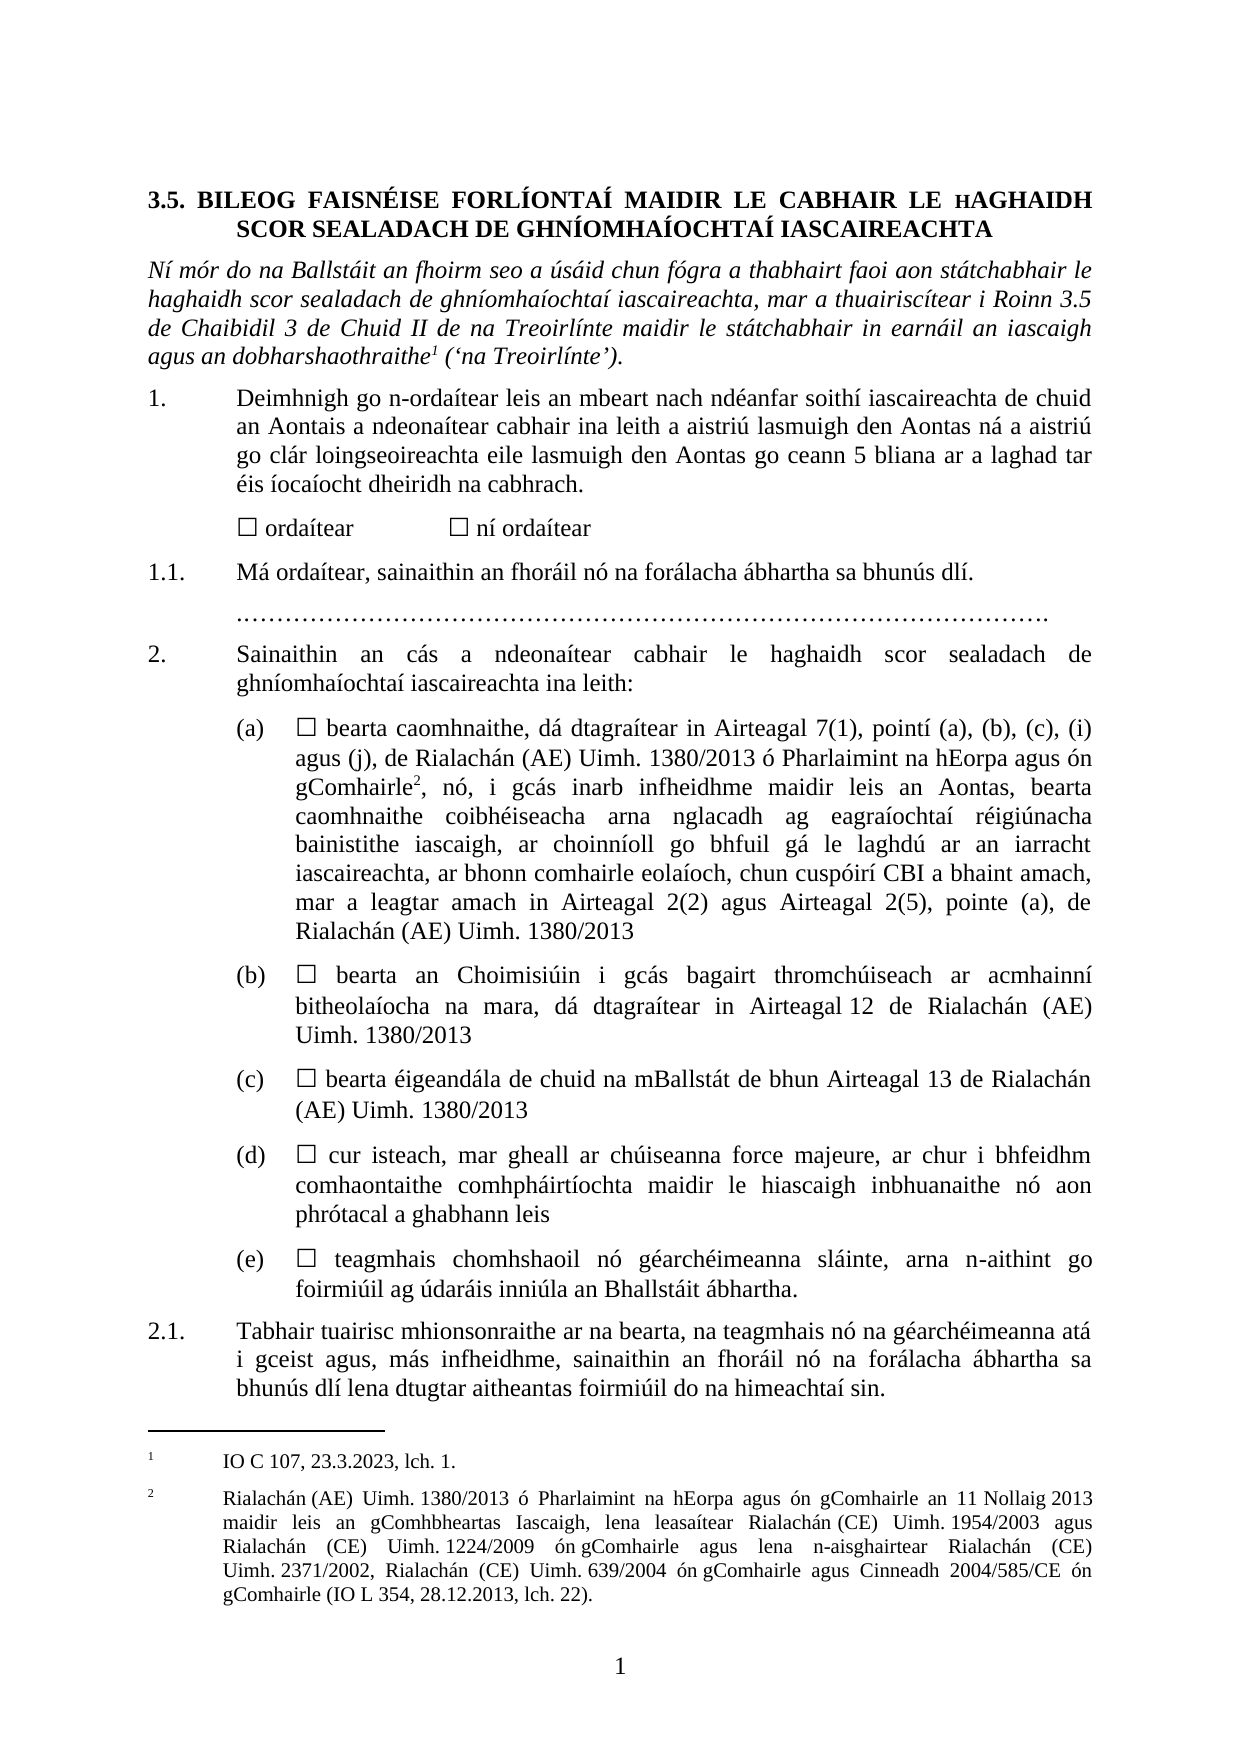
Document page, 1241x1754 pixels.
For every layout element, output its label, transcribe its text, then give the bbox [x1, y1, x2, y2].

text ordaítear ní ordaítear [236, 510, 1093, 544]
text (d) cur isteach, mar gheall ar chúiseanna force majeure, ar chur i bhfeidhm comhaontaithe comhpháirtíochta maidir le hiascaigh inbhuanaithe nó aon phrótacal a ghabhann leis [236, 1136, 1093, 1228]
subtitle 3.5. BILEOG FAISNÉISE FORLÍONTAÍ MAIDIR LE CABHAIR LE hAGHAIDH SCOR SEALADACH DE GHNÍOMHAÍOCHTAÍ IASCAIREACHTA [148, 185, 1093, 243]
text 1.1. Má ordaítear, sainaithin an fhoráil nó na forálacha ábhartha sa bhunús dlí. [148, 557, 1093, 585]
text (b) bearta an Choimisiúin i gcás bagairt thromchúiseach ar acmhainní bitheolaíocha na mara, dá dtagraítear in Airteagal 12 de Rialachán (AE) Uimh. 1380/2013 [236, 957, 1093, 1048]
text .……………………………………………………………………………………. [236, 598, 1093, 627]
text 2.1. Tabhair tuairisc mhionsonraithe ar na bearta, na teagmhais nó na géarchéimeanna atá i gceist agus, más infheidhme, sainaithin an fhoráil nó na forálacha ábhartha sa bhunús dlí lena dtugtar aitheantas foirmiúil do na himeachtaí sin. [148, 1316, 1093, 1402]
text Ní mór do na Ballstáit an fhoirm seo a úsáid chun fógra a thabhairt faoi aon státchabhair le haghaidh scor sealadach de ghníomhaíochtaí iascaireachta, mar a thuairiscítear i Roinn 3.5 de Chaibidil 3 de Chuid II de na Treoirlínte maidir le státchabhair in earnáil an iascaigh agus an dobharshaothraithe (‘na Treoirlínte’). [148, 255, 1093, 370]
text (c) bearta éigeandála de chuid na mBallstát de bhun Airteagal 13 de Rialachán (AE) Uimh. 1380/2013 [236, 1061, 1093, 1124]
text (e) teagmhais chomhshaoil nó géarchéimeanna sláinte, arna n‑aithint go foirmiúil ag údaráis inniúla an Bhallstáit ábhartha. [236, 1240, 1093, 1303]
text (a) bearta caomhnaithe, dá dtagraítear in Airteagal 7(1), pointí (a), (b), (c), (i) agus (j), de Rialachán (AE) Uimh. 1380/2013 ó Pharlaimint na hEorpa agus ón gComhairle, nó, i gcás inarb infheidhme maidir leis an Aontas, bearta caomhnaithe coibhéiseacha arna nglacadh ag eagraíochtaí réigiúnacha bainistithe iascaigh, ar choinníoll go bhfuil gá le laghdú ar an iarracht iascaireachta, ar bhonn comhairle eolaíoch, chun cuspóirí CBI a bhaint amach, mar a leagtar amach in Airteagal 2(2) agus Airteagal 2(5), pointe (a), de Rialachán (AE) Uimh. 1380/2013 [236, 709, 1093, 944]
text 2. Sainaithin an cás a ndeonaítear cabhair le haghaidh scor sealadach de ghníomhaíochtaí iascaireachta ina leith: [148, 639, 1093, 697]
text 1. Deimhnigh go n-ordaítear leis an mbeart nach ndéanfar soithí iascaireachta de chuid an Aontais a ndeonaítear cabhair ina leith a aistriú lasmuigh den Aontas ná a aistriú go clár loingseoireachta eile lasmuigh den Aontas go ceann 5 bliana ar a laghad tar éis íocaíocht dheiridh na cabhrach. [148, 383, 1093, 498]
